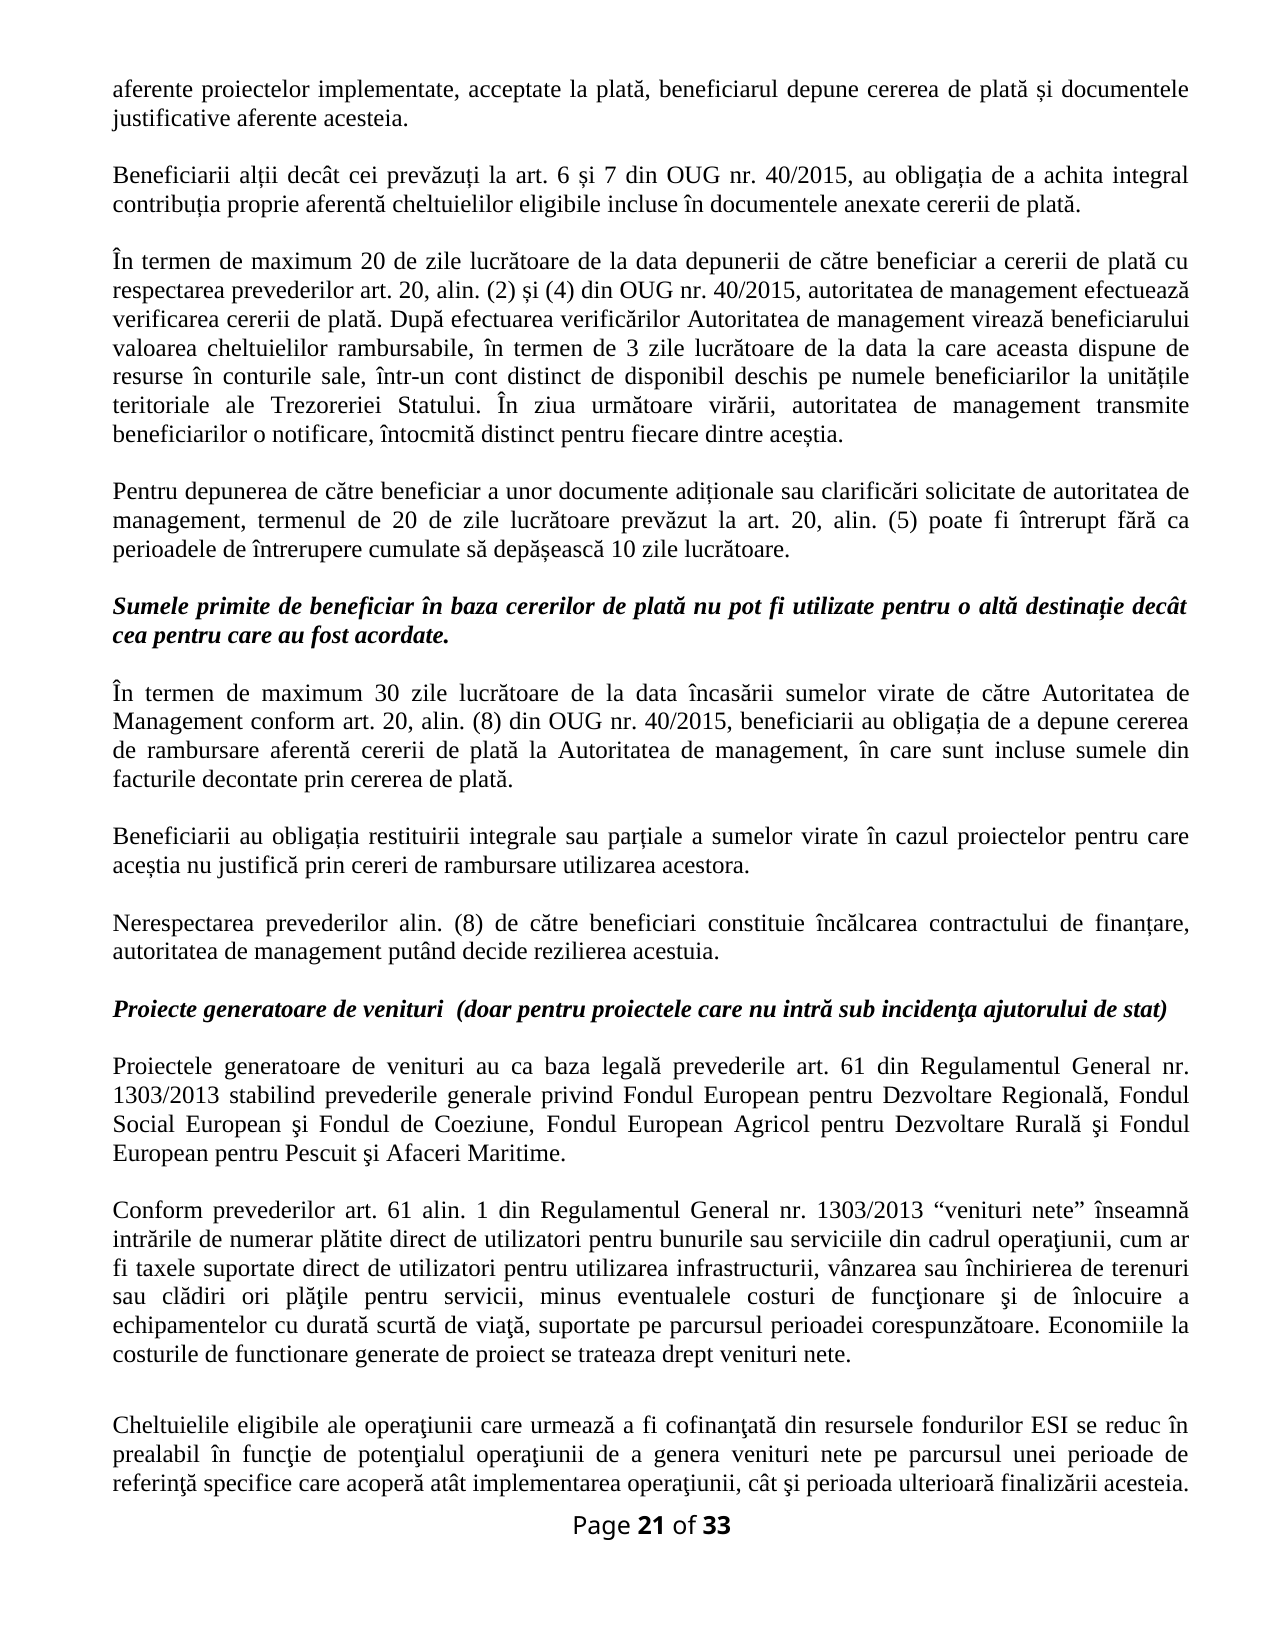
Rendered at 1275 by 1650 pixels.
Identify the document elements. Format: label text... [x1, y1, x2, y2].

text Sumele primite de beneficiar în baza cererilor de plată nu pot fi utilizate pentru o altă destinație decât cea pentru care au fost acordate. [112, 591, 1191, 649]
text Nerespectarea prevederilor alin. (8) de către beneficiari constituie încălcarea contractului de finanțare, autoritatea de management putând decide rezilierea acestuia. [112, 908, 1191, 965]
text În termen de maximum 30 zile lucrătoare de la data încasării sumelor virate de către Autoritatea de Management conform art. 20, alin. (8) din OUG nr. 40/2015, beneficiarii au obligația de a depune cererea de rambursare aferentă cererii de plată la Autoritatea de management, în care sunt incluse sumele din facturile decontate prin cererea de plată. [112, 678, 1191, 793]
text Beneficiarii au obligația restituirii integrale sau parțiale a sumelor virate în cazul proiectelor pentru care aceștia nu justifică prin cereri de rambursare utilizarea acestora. [112, 821, 1191, 879]
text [112, 74, 1191, 131]
text Conform prevederilor art. 61 alin. 1 din Regulamentul General nr. 1303/2013 “venituri nete” înseamnă intrările de numerar plătite direct de utilizatori pentru bunurile sau serviciile din cadrul operaţiunii, cum ar fi taxele suportate direct de utilizatori pentru utilizarea infrastructurii, vânzarea sau închirierea de terenuri sau clădiri ori plăţile pentru servicii, minus eventualele costuri de funcţionare şi de înlocuire a echipamentelor cu durată scurtă de viaţă, suportate pe parcursul perioadei corespunzătoare. Economiile la costurile de functionare generate de proiect se trateaza drept venituri nete. [112, 1195, 1191, 1368]
text În termen de maximum 20 de zile lucrătoare de la data depunerii de către beneficiar a cererii de plată cu respectarea prevederilor art. 20, alin. (2) și (4) din OUG nr. 40/2015, autoritatea de management efectuează verificarea cererii de plată. După efectuarea verificărilor Autoritatea de management virează beneficiarului valoarea cheltuielilor rambursabile, în termen de 3 zile lucrătoare de la data la care aceasta dispune de resurse în conturile sale, într-un cont distinct de disponibil deschis pe numele beneficiarilor la unitățile teritoriale ale Trezoreriei Statului. În ziua următoare virării, autoritatea de management transmite beneficiarilor o notificare, întocmită distinct pentru fiecare dintre aceștia. [112, 246, 1191, 448]
text Beneficiarii alții decât cei prevăzuți la art. 6 și 7 din OUG nr. 40/2015, au obligația de a achita integral contribuția proprie aferentă cheltuielilor eligibile incluse în documentele anexate cererii de plată. [112, 160, 1191, 218]
text Proiectele generatoare de venituri au ca baza legală prevederile art. 61 din Regulamentul General nr. 1303/2013 stabilind prevederile generale privind Fondul European pentru Dezvoltare Regională, Fondul Social European şi Fondul de Coeziune, Fondul European Agricol pentru Dezvoltare Rurală şi Fondul European pentru Pescuit şi Afaceri Maritime. [112, 1051, 1191, 1166]
text Proiecte generatoare de venituri (doar pentru proiectele care nu intră sub incidenţa ajutorului de stat) [112, 994, 1191, 1023]
text Pentru depunerea de către beneficiar a unor documente adiționale sau clarificări solicitate de autoritatea de management, termenul de 20 de zile lucrătoare prevăzut la art. 20, alin. (5) poate fi întrerupt fără ca perioadele de întrerupere cumulate să depășească 10 zile lucrătoare. [112, 476, 1191, 563]
text Cheltuielile eligibile ale operaţiunii care urmează a fi cofinanţată din resursele fondurilor ESI se reduc în prealabil în funcţie de potenţialul operaţiunii de a genera venituri nete pe parcursul unei perioade de referinţă specifice care acoperă atât implementarea operaţiunii, cât şi perioada ulterioară finalizării acesteia. [112, 1411, 1191, 1497]
